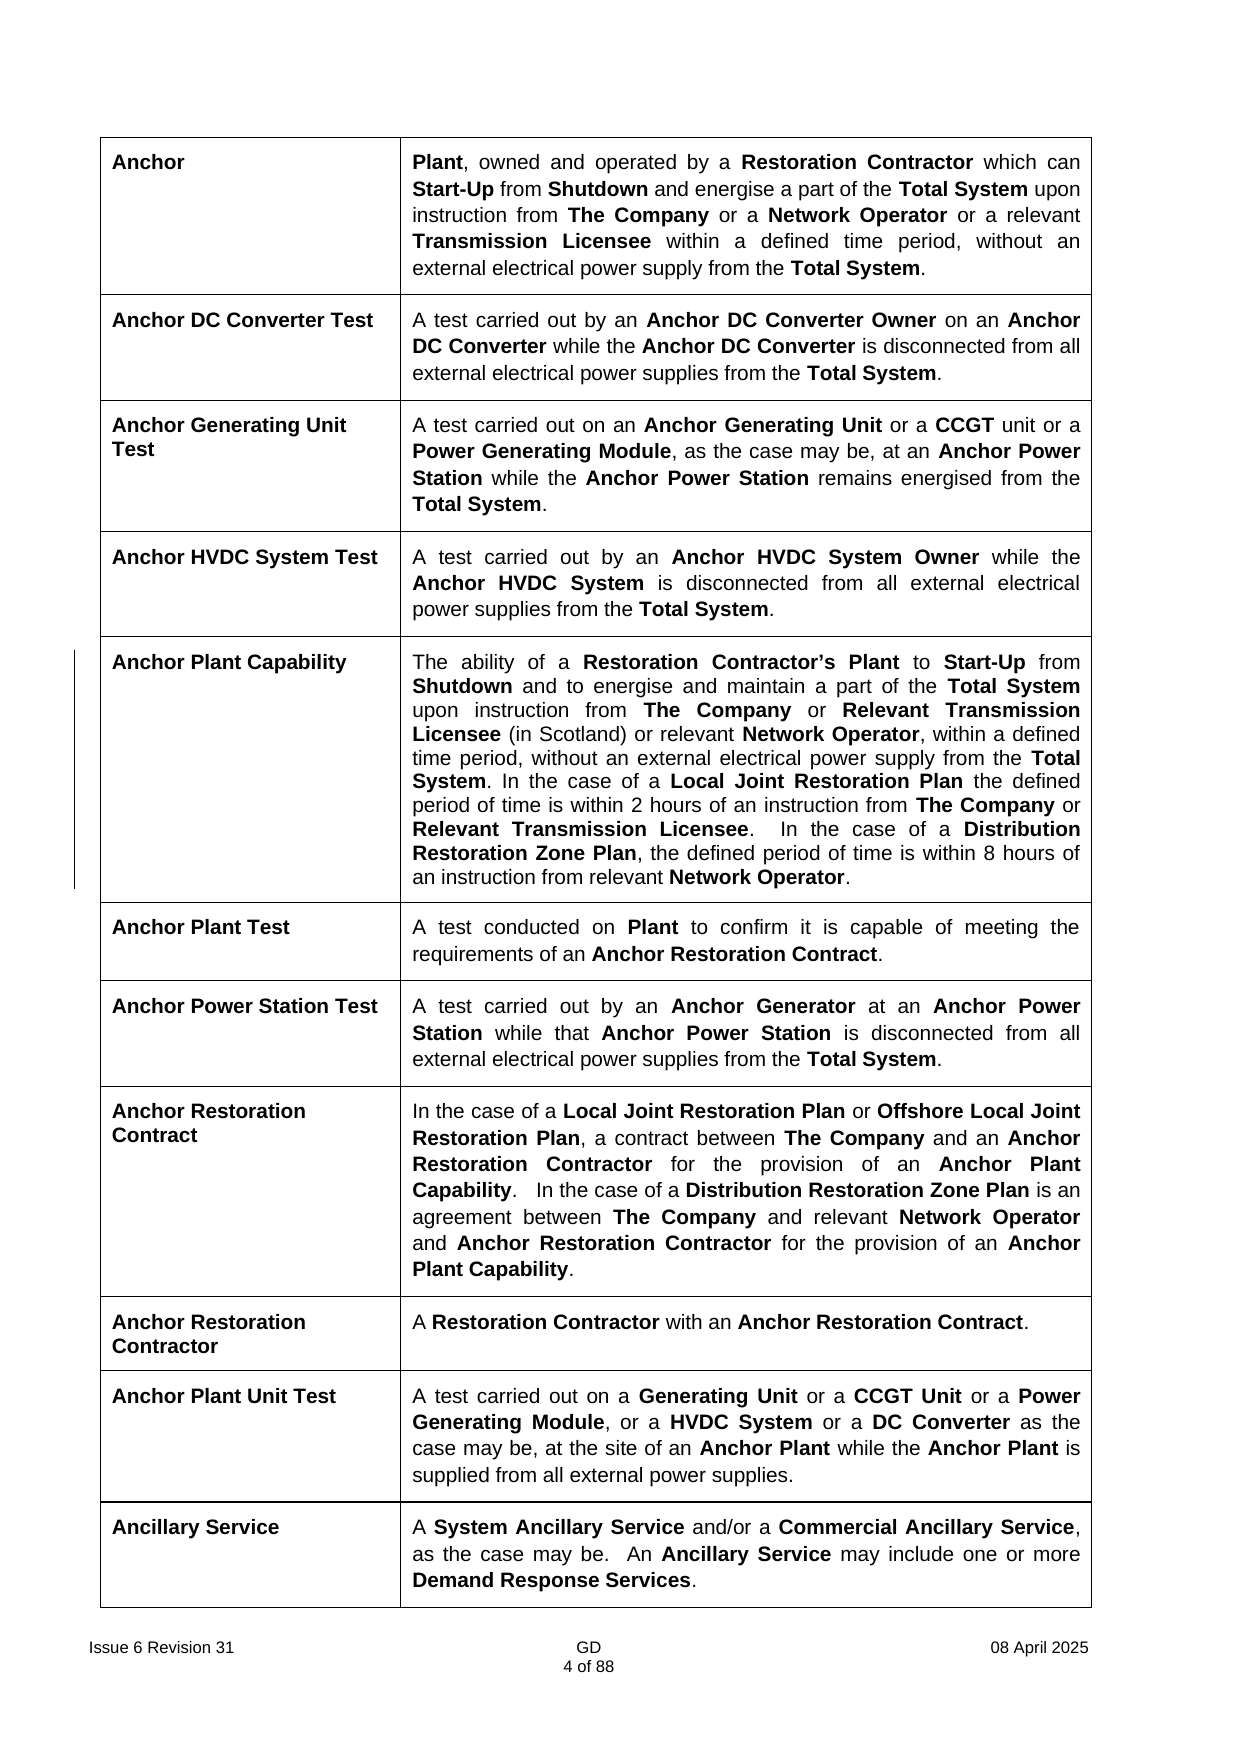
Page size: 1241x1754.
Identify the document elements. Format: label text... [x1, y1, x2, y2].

table_cell Anchor Plant Unit Test [101, 1371, 400, 1501]
table_cell Anchor Restoration Contract [101, 1087, 400, 1296]
table_cell Anchor Plant Capability [101, 637, 400, 902]
table_cell In the case of a Local Joint Restoration Plan or Offshore Local Joint Restoration Plan, a contract between The Company and an Anchor Restoration Contractor for the provision of an Anchor Plant Capability. In the case of a Distribution Restoration Zone Plan is an agreement between The Company and relevant Network Operator and Anchor Restoration Contractor for the provision of an Anchor Plant Capability. [401, 1087, 1091, 1296]
table_cell A Restoration Contractor with an Anchor Restoration Contract. [401, 1297, 1091, 1370]
table_cell Anchor HVDC System Test [101, 532, 400, 636]
table_cell Anchor Restoration Contractor [101, 1297, 400, 1370]
table_cell A System Ancillary Service and/or a Commercial Ancillary Service, as the case may be. An Ancillary Service may include one or more Demand Response Services. [401, 1503, 1091, 1607]
table_cell A test carried out by an Anchor HVDC System Owner while the Anchor HVDC System is disconnected from all external electrical power supplies from the Total System. [401, 532, 1091, 636]
table_cell A test carried out on an Anchor Generating Unit or a CCGT unit or a Power Generating Module, as the case may be, at an Anchor Power Station while the Anchor Power Station remains energised from the Total System. [401, 401, 1091, 531]
table_cell Anchor DC Converter Test [101, 295, 400, 399]
table_cell Plant, owned and operated by a Restoration Contractor which can Start-Up from Shutdown and energise a part of the Total System upon instruction from The Company or a Network Operator or a relevant Transmission Licensee within a defined time period, without an external electrical power supply from the Total System. [401, 138, 1091, 294]
table_cell Anchor Generating Unit Test [101, 401, 400, 531]
table_cell A test carried out by an Anchor Generator at an Anchor Power Station while that Anchor Power Station is disconnected from all external electrical power supplies from the Total System. [401, 981, 1091, 1086]
table_cell A test carried out on a Generating Unit or a CCGT Unit or a Power Generating Module, or a HVDC System or a DC Converter as the case may be, at the site of an Anchor Plant while the Anchor Plant is supplied from all external power supplies. [401, 1371, 1091, 1501]
table_cell Anchor Plant Test [101, 903, 400, 980]
table_cell Ancillary Service [101, 1503, 400, 1607]
table_cell A test carried out by an Anchor DC Converter Owner on an Anchor DC Converter while the Anchor DC Converter is disconnected from all external electrical power supplies from the Total System. [401, 295, 1091, 399]
table_cell Anchor Power Station Test [101, 981, 400, 1086]
table_cell Anchor [101, 138, 400, 294]
table_cell A test conducted on Plant to confirm it is capable of meeting the requirements of an Anchor Restoration Contract. [401, 903, 1091, 980]
table_cell The ability of a Restoration Contractor’s Plant to Start-Up from Shutdown and to energise and maintain a part of the Total System upon instruction from The Company or Relevant Transmission Licensee (in Scotland) or relevant Network Operator, within a defined time period, without an external electrical power supply from the Total System. In the case of a Local Joint Restoration Plan the defined period of time is within 2 hours of an instruction from The Company or Relevant Transmission Licensee. In the case of a Distribution Restoration Zone Plan, the defined period of time is within 8 hours of an instruction from relevant Network Operator. [401, 637, 1091, 902]
